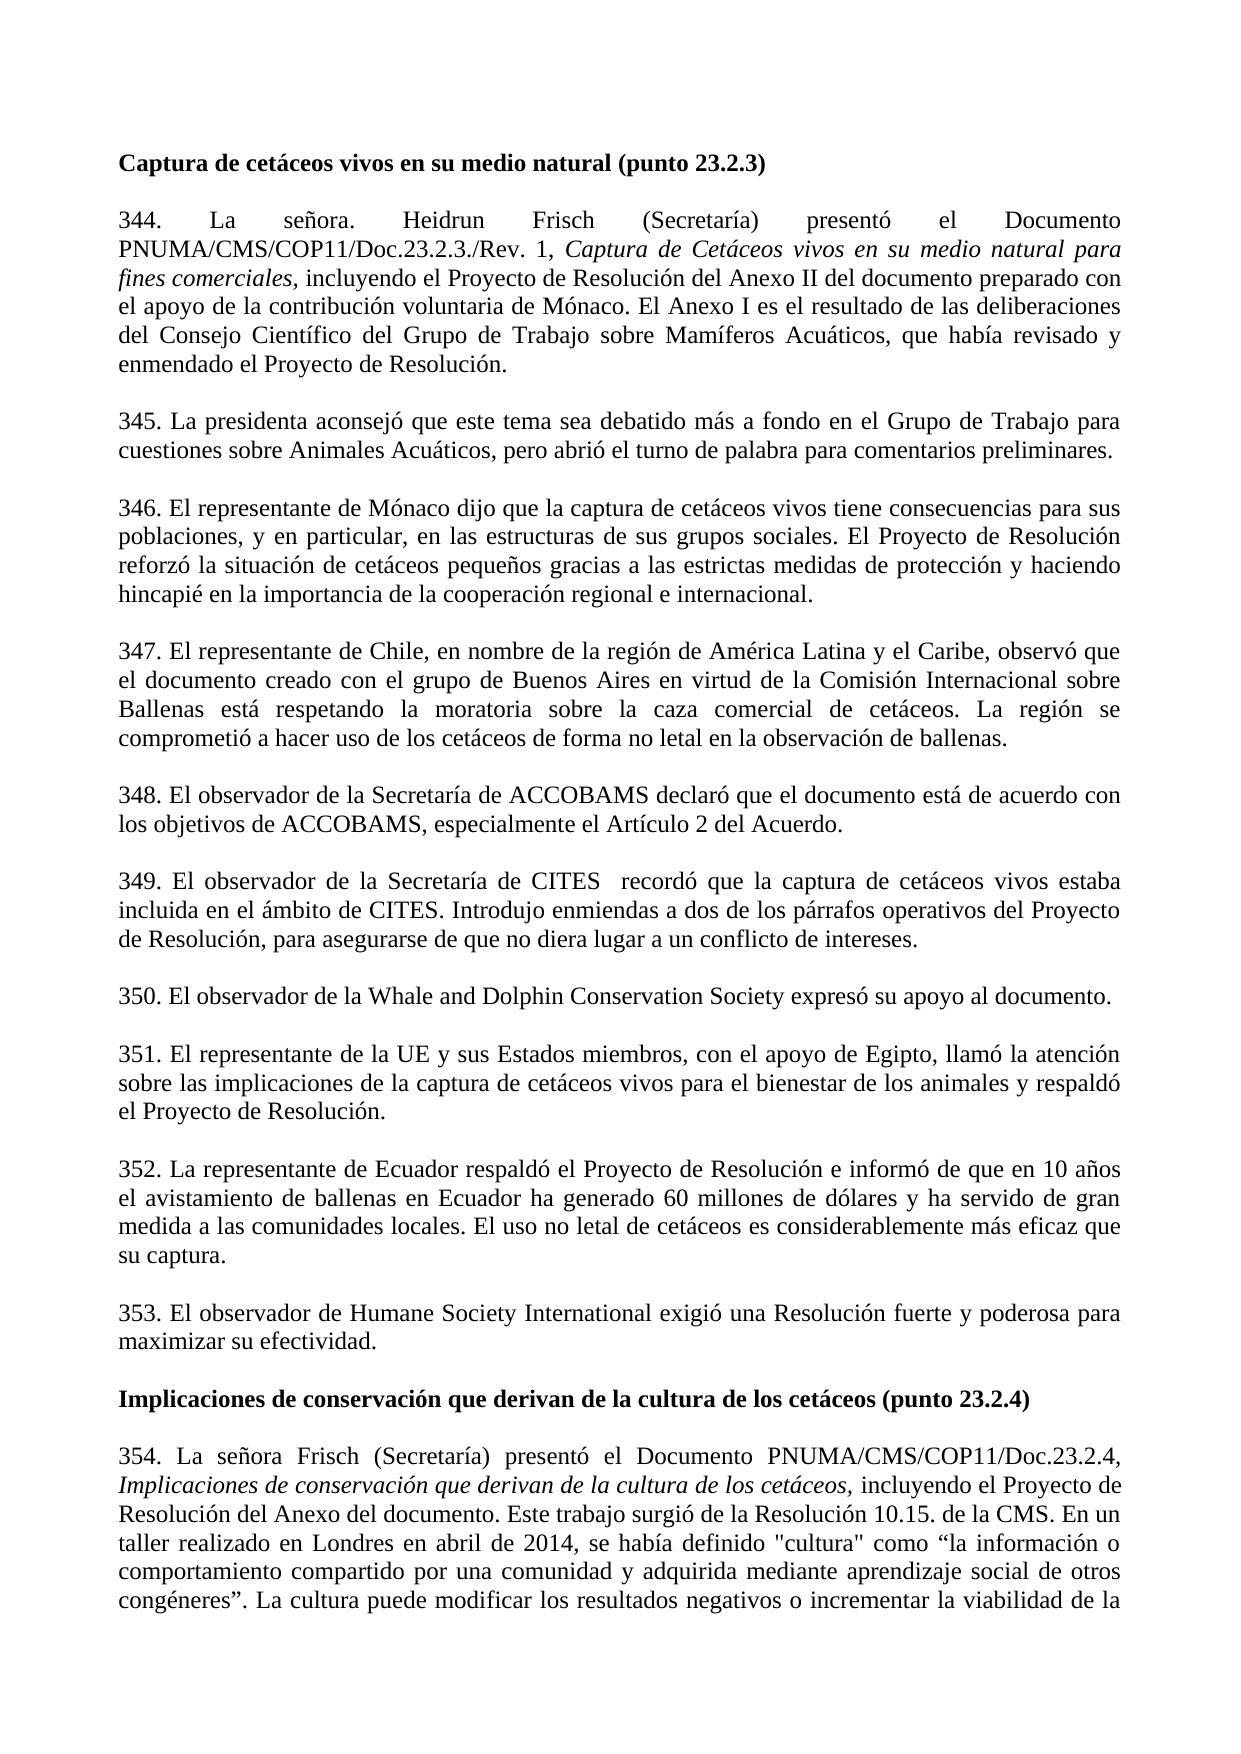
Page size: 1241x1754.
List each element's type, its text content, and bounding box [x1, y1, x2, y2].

text 346. El representante de Mónaco dijo que la captura de cetáceos vivos tiene consecuencias para sus poblaciones, y en particular, en las estructuras de sus grupos sociales. El Proyecto de Resolución reforzó la situación de cetáceos pequeños gracias a las estrictas medidas de protección y haciendo hincapié en la importancia de la cooperación regional e internacional. [118, 493, 1122, 608]
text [118, 1441, 1122, 1614]
text 349. El observador de la Secretaría de CITES recordó que la captura de cetáceos vivos estaba incluida en el ámbito de CITES. Introdujo enmiendas a dos de los párrafos operativos del Proyecto de Resolución, para asegurarse de que no diera lugar a un conflicto de intereses. [118, 866, 1122, 953]
text 344. La señora. Heidrun Frisch (Secretaría) presentó el Documento PNUMA/CMS/COP11/Doc.23.2.3./Rev. 1, Captura de Cetáceos vivos en su medio natural para fines comerciales, incluyendo el Proyecto de Resolución del Anexo II del documento preparado con el apoyo de la contribución voluntaria de Mónaco. El Anexo I es el resultado de las deliberaciones del Consejo Científico del Grupo de Trabajo sobre Mamíferos Acuáticos, que había revisado y enmendado el Proyecto de Resolución. [118, 205, 1122, 378]
text 351. El representante de la UE y sus Estados miembros, con el apoyo de Egipto, llamó la atención sobre las implicaciones de la captura de cetáceos vivos para el bienestar de los animales y respaldó el Proyecto de Resolución. [118, 1039, 1122, 1125]
text Captura de cetáceos vivos en su medio natural (punto 23.2.3) [118, 148, 1122, 176]
text Implicaciones de conservación que derivan de la cultura de los cetáceos (punto 23.2.4) [118, 1384, 1122, 1413]
text 352. La representante de Ecuador respaldó el Proyecto de Resolución e informó de que en 10 años el avistamiento de ballenas en Ecuador ha generado 60 millones de dólares y ha servido de gran medida a las comunidades locales. El uso no letal de cetáceos es considerablemente más eficaz que su captura. [118, 1154, 1122, 1269]
text 348. El observador de la Secretaría de ACCOBAMS declaró que el documento está de acuerdo con los objetivos de ACCOBAMS, especialmente el Artículo 2 del Acuerdo. [118, 780, 1122, 838]
text 353. El observador de Humane Society International exigió una Resolución fuerte y poderosa para maximizar su efectividad. [118, 1298, 1122, 1355]
text 347. El representante de Chile, en nombre de la región de América Latina y el Caribe, observó que el documento creado con el grupo de Buenos Aires en virtud de la Comisión Internacional sobre Ballenas está respetando la moratoria sobre la caza comercial de cetáceos. La región se comprometió a hacer uso de los cetáceos de forma no letal en la observación de ballenas. [118, 636, 1122, 751]
text 345. La presidenta aconsejó que este tema sea debatido más a fondo en el Grupo de Trabajo para cuestiones sobre Animales Acuáticos, pero abrió el turno de palabra para comentarios preliminares. [118, 406, 1122, 464]
text 350. El observador de la Whale and Dolphin Conservation Society expresó su apoyo al documento. [118, 981, 1122, 1010]
